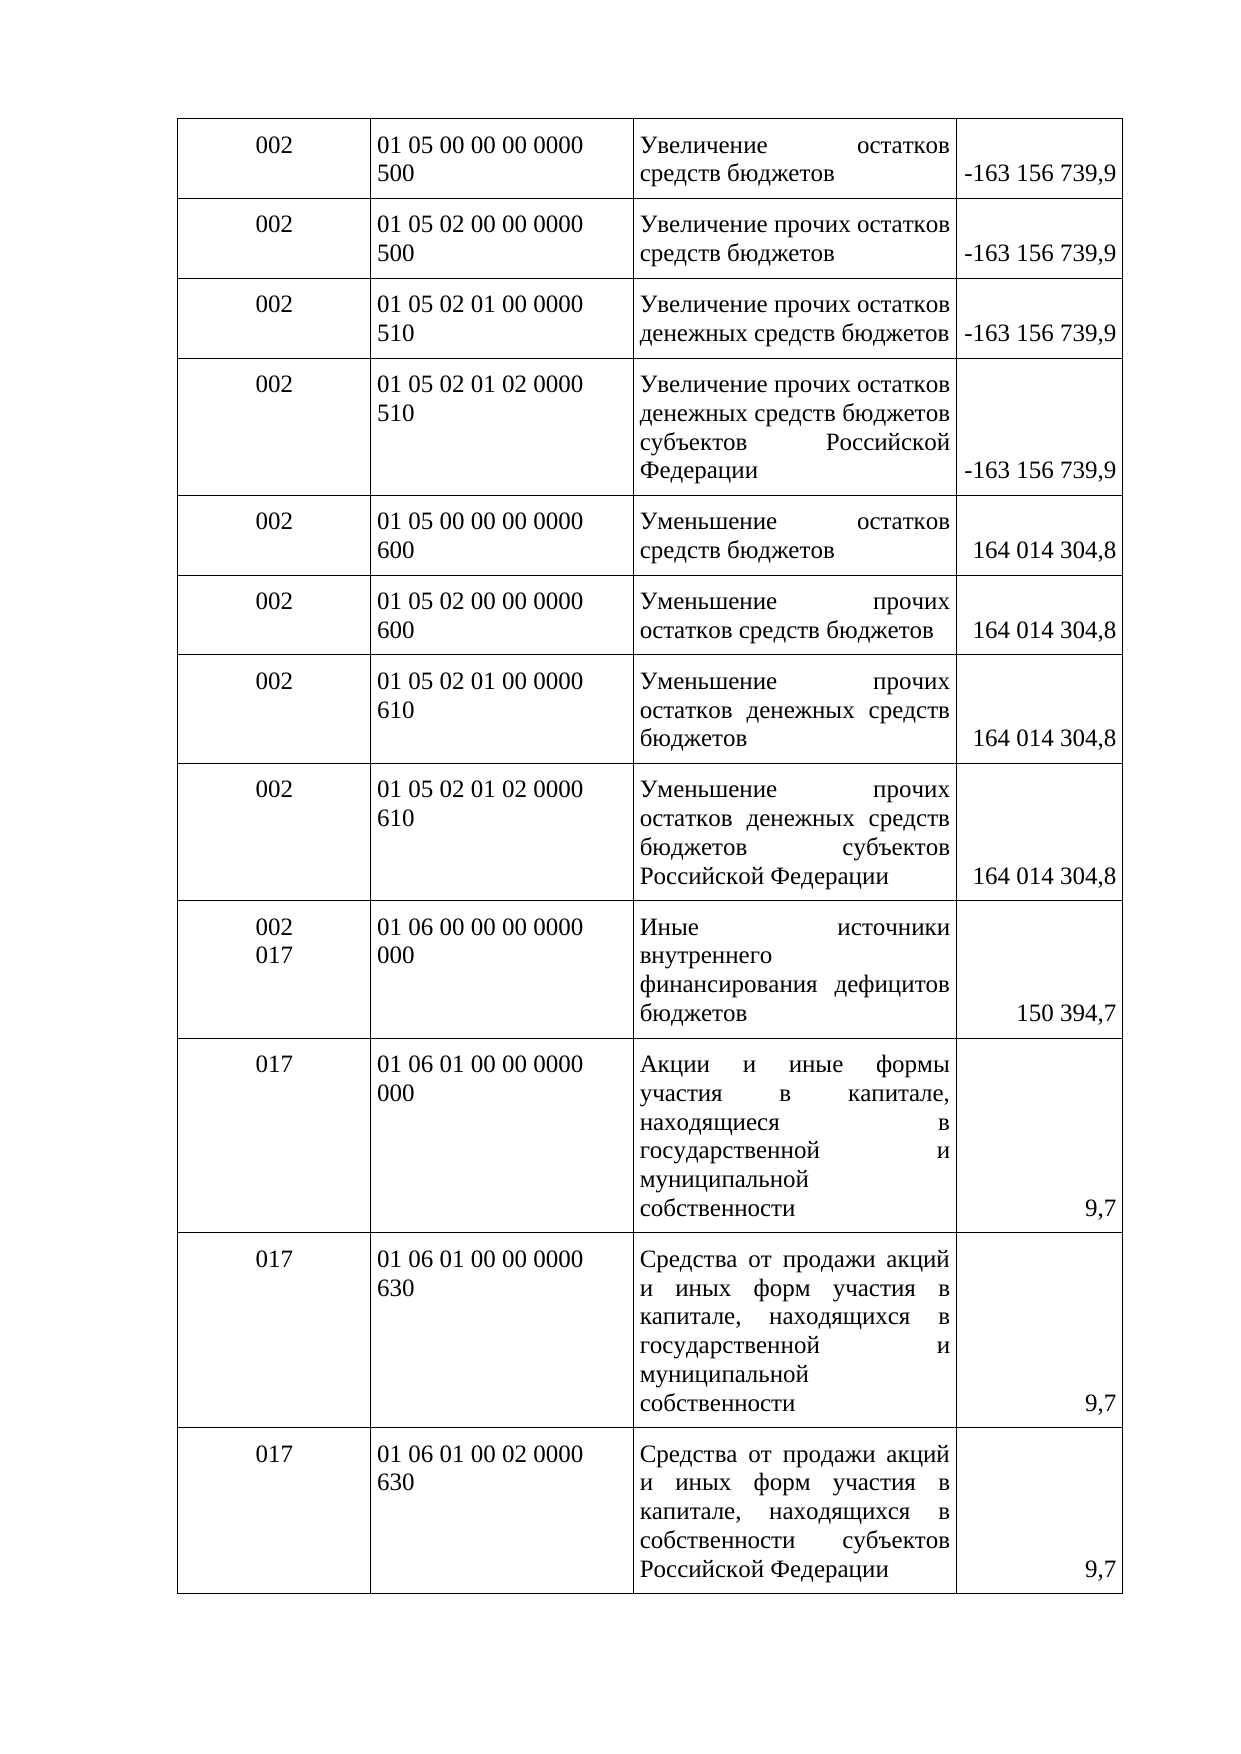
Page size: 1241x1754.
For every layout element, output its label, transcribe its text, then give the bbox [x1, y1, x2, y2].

table_cell 017 [178, 1428, 370, 1593]
table_cell Уменьшение прочих остатков средств бюджетов [634, 576, 956, 654]
table_cell 002 [178, 496, 370, 574]
table_cell 002 017 [178, 901, 370, 1037]
table_cell Увеличение прочих остатков денежных средств бюджетов [634, 279, 956, 357]
table_cell 002 [178, 764, 370, 900]
table_cell Средства от продажи акций и иных форм участия в капитале, находящихся в собственности субъектов Российской Федерации [634, 1428, 956, 1593]
table_cell 002 [178, 359, 370, 495]
table_cell 01 05 02 01 02 0000 610 [371, 764, 633, 900]
table_cell 017 [178, 1233, 370, 1427]
table_cell 164 014 304,8 [957, 496, 1122, 574]
table_cell 01 05 00 00 00 0000 600 [371, 496, 633, 574]
table_cell Средства от продажи акций и иных форм участия в капитале, находящихся в государственной и муниципальной собственности [634, 1233, 956, 1427]
table_cell 002 [178, 199, 370, 278]
table_cell 017 [178, 1039, 370, 1232]
table_cell 164 014 304,8 [957, 764, 1122, 900]
table_cell 01 06 01 00 00 0000 630 [371, 1233, 633, 1427]
table_cell Уменьшение остатков средств бюджетов [634, 496, 956, 574]
table_cell -163 156 739,9 [957, 359, 1122, 495]
table_cell 164 014 304,8 [957, 576, 1122, 654]
table_cell Уменьшение прочих остатков денежных средств бюджетов субъектов Российской Федерации [634, 764, 956, 900]
table_cell Иные источники внутреннего финансирования дефицитов бюджетов [634, 901, 956, 1037]
table_cell Увеличение остатков средств бюджетов [634, 119, 956, 198]
table_cell 9,7 [957, 1039, 1122, 1232]
table_cell Уменьшение прочих остатков денежных средств бюджетов [634, 655, 956, 763]
table_cell -163 156 739,9 [957, 199, 1122, 278]
table_cell Акции и иные формы участия в капитале, находящиеся в государственной и муниципальной собственности [634, 1039, 956, 1232]
table_cell 01 05 02 00 00 0000 500 [371, 199, 633, 278]
table_cell Увеличение прочих остатков денежных средств бюджетов субъектов Российской Федерации [634, 359, 956, 495]
table_cell 9,7 [957, 1428, 1122, 1593]
table_cell 002 [178, 655, 370, 763]
table_cell 002 [178, 279, 370, 357]
table_cell -163 156 739,9 [957, 119, 1122, 198]
table_cell 01 06 01 00 00 0000 000 [371, 1039, 633, 1232]
table_cell 01 06 01 00 02 0000 630 [371, 1428, 633, 1593]
table_cell 01 06 00 00 00 0000 000 [371, 901, 633, 1037]
table_cell -163 156 739,9 [957, 279, 1122, 357]
table_cell 01 05 02 01 00 0000 610 [371, 655, 633, 763]
table_cell Увеличение прочих остатков средств бюджетов [634, 199, 956, 278]
table_cell 01 05 02 00 00 0000 600 [371, 576, 633, 654]
table_cell 002 [178, 119, 370, 198]
table_cell 150 394,7 [957, 901, 1122, 1037]
table_cell 002 [178, 576, 370, 654]
table_cell 01 05 02 01 02 0000 510 [371, 359, 633, 495]
table_cell 01 05 00 00 00 0000 500 [371, 119, 633, 198]
table_cell 9,7 [957, 1233, 1122, 1427]
table_cell 164 014 304,8 [957, 655, 1122, 763]
table_cell 01 05 02 01 00 0000 510 [371, 279, 633, 357]
